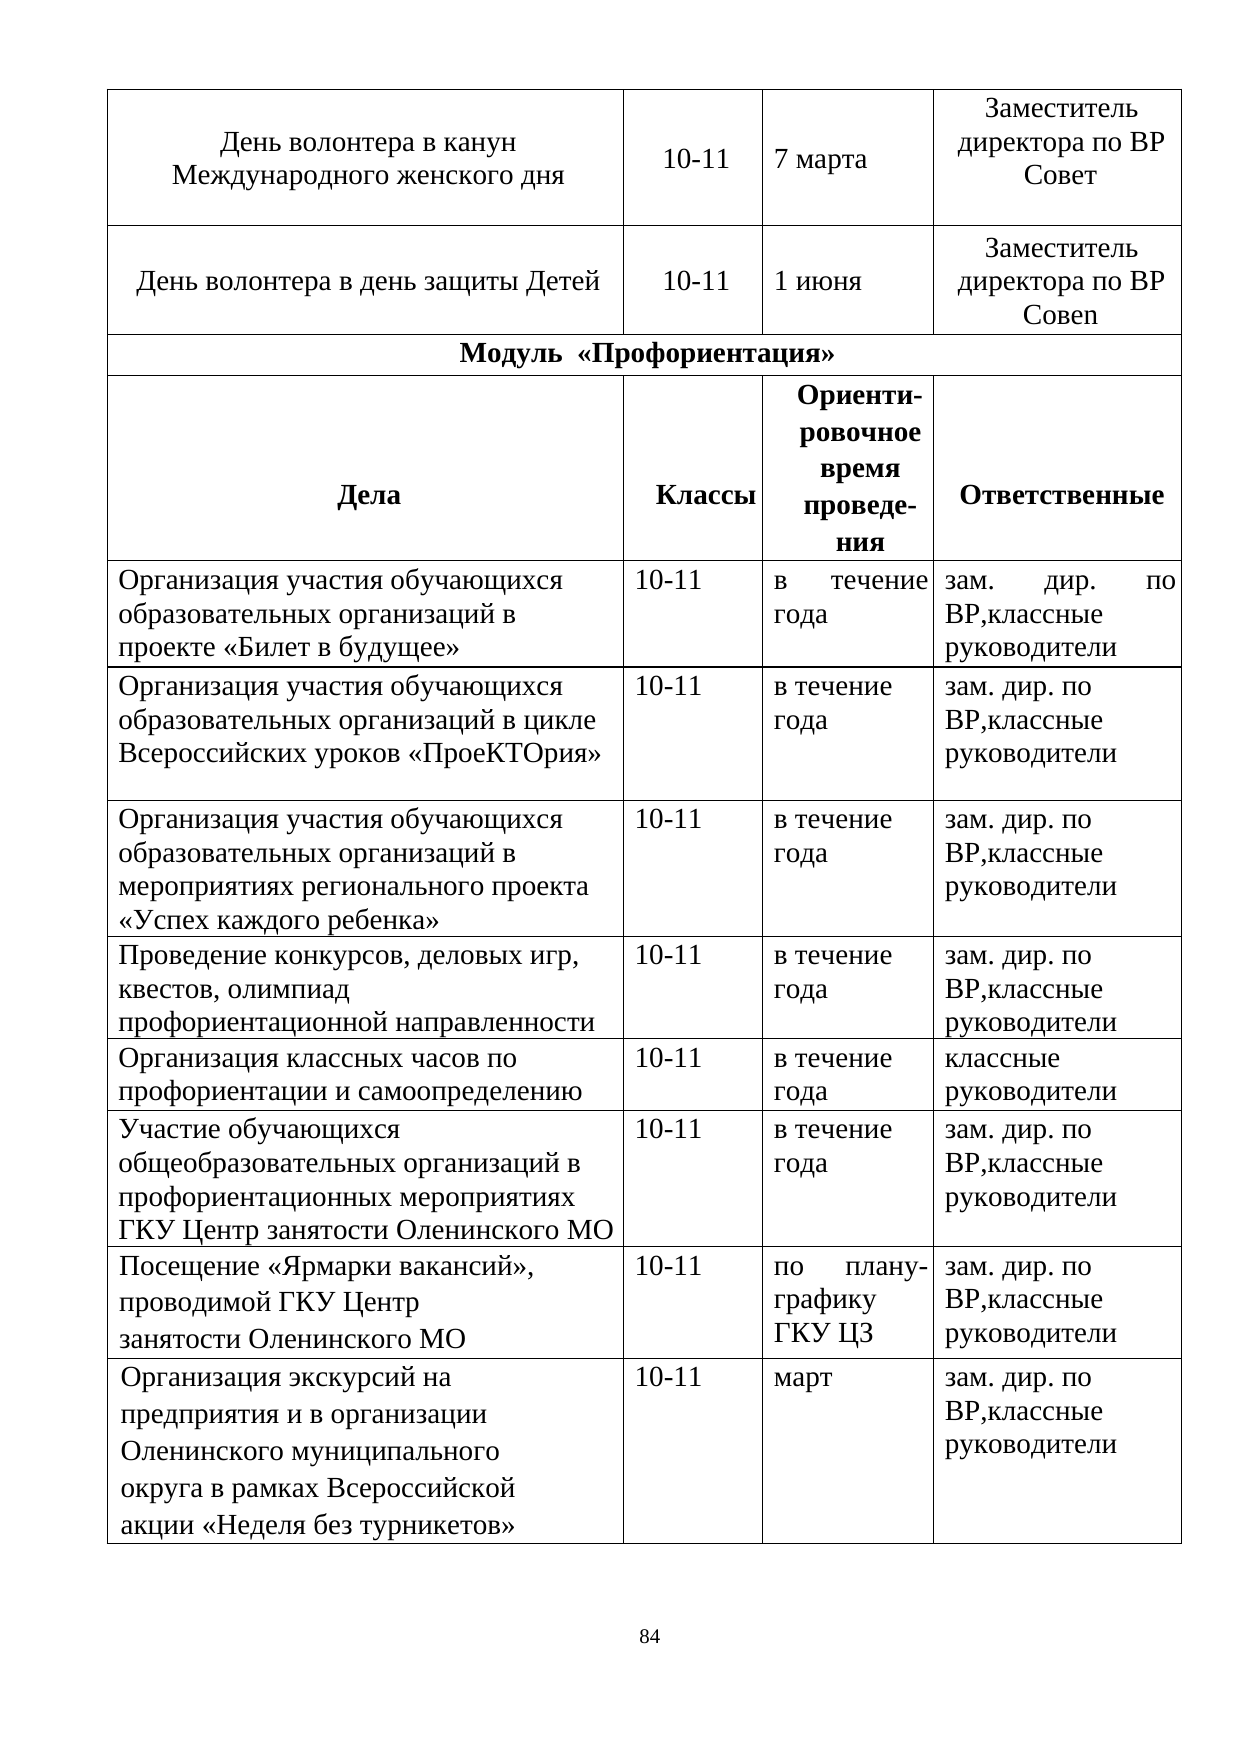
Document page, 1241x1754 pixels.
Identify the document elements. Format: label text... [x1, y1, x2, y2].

table_cell Участие обучающихся общеобразовательных организаций в профориентационных мероприятиях ГКУ Центр занятости Оленинского МО [108, 1111, 623, 1246]
table_cell День волонтера в день защиты Детей [108, 226, 623, 333]
table_cell Организация классных часов по профориентации и самоопределению [108, 1039, 623, 1110]
table_cell 10-11 [624, 226, 762, 333]
table_cell Ответственные [934, 376, 1181, 560]
table_cell Организация участия обучающихся образовательных организаций в цикле Всероссийских уроков «ПроеКТОрия» [108, 668, 623, 799]
table_cell 10-11 [624, 561, 762, 666]
table_cell Классы [624, 376, 762, 560]
table_cell Организация экскурсий на предприятия и в организации Оленинского муниципального округа в рамках Всероссийской акции «Неделя без турникетов» [108, 1359, 623, 1543]
table_cell День волонтера в канун Международного женского дня [108, 90, 623, 224]
table_cell 10-11 [624, 801, 762, 936]
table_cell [934, 1359, 1181, 1543]
table_cell по плану-графику ГКУ ЦЗ [763, 1247, 933, 1357]
table_cell в течение года [763, 1111, 933, 1246]
table_cell Заместитель директора по ВР Совеn [934, 226, 1181, 333]
table_cell Модуль «Профориентация» [108, 335, 1181, 375]
table_cell в течение года [763, 668, 933, 799]
table_cell в течение года [763, 937, 933, 1038]
table_cell 10-11 [624, 1247, 762, 1357]
table_cell в течение года [763, 561, 933, 666]
table_cell 7 марта [763, 90, 933, 224]
table_cell 1 июня [763, 226, 933, 333]
table_cell Проведение конкурсов, деловых игр, квестов, олимпиад профориентационной направленности [108, 937, 623, 1038]
table_cell Организация участия обучающихся образовательных организаций в проекте «Билет в будущее» [108, 561, 623, 666]
table_cell в течение года [763, 1039, 933, 1110]
table_cell зам. дир. по ВР,классные руководители [934, 1247, 1181, 1357]
table_cell 10-11 [624, 937, 762, 1038]
table_cell 10-11 [624, 1359, 762, 1543]
table_cell 10-11 [624, 90, 762, 224]
table_cell 10-11 [624, 1111, 762, 1246]
table_cell Ориенти-ровочное время проведе-ния [763, 376, 933, 560]
table_cell Посещение «Ярмарки вакансий», проводимой ГКУ Центр занятости Оленинского МО [108, 1247, 623, 1357]
table_cell Организация участия обучающихся образовательных организаций в мероприятиях регионального проекта «Успех каждого ребенка» [108, 801, 623, 936]
table_cell зам. дир. по ВР,классные руководители [934, 1111, 1181, 1246]
table_cell зам. дир. по ВР,классные руководители [934, 937, 1181, 1038]
table_cell зам. дир. по ВР,классные руководители [934, 668, 1181, 799]
table_cell классные руководители [934, 1039, 1181, 1110]
table_cell март [763, 1359, 933, 1543]
table_cell зам. дир. по ВР,классные руководители [934, 801, 1181, 936]
table_cell 10-11 [624, 668, 762, 799]
table_cell в течение года [763, 801, 933, 936]
table_cell 10-11 [624, 1039, 762, 1110]
table_cell зам. дир. по ВР,классные руководители [934, 561, 1181, 666]
table_cell Дела [108, 376, 623, 560]
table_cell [934, 90, 1181, 224]
